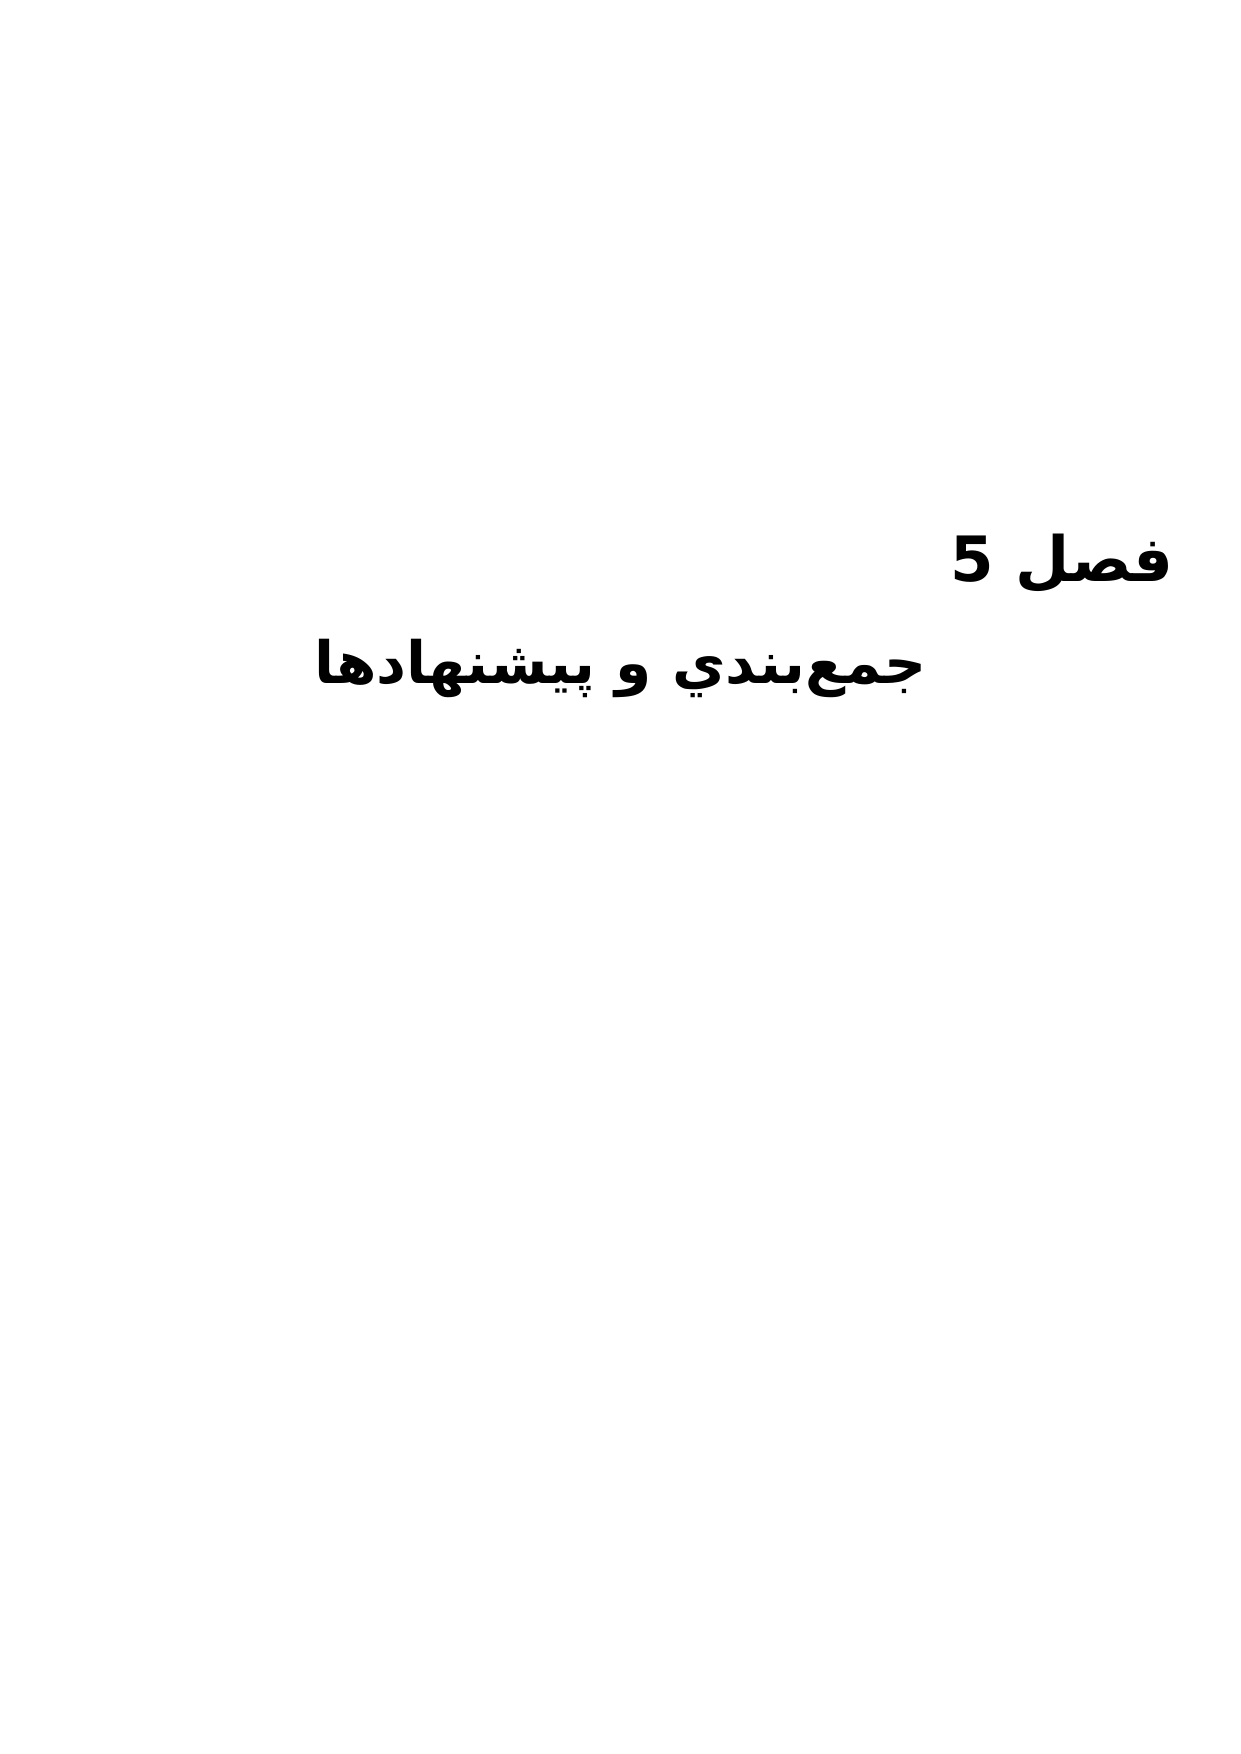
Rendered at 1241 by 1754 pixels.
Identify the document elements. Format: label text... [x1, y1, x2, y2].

subtitle جمع‌بندي و پيشنهادها [150, 523, 1240, 698]
